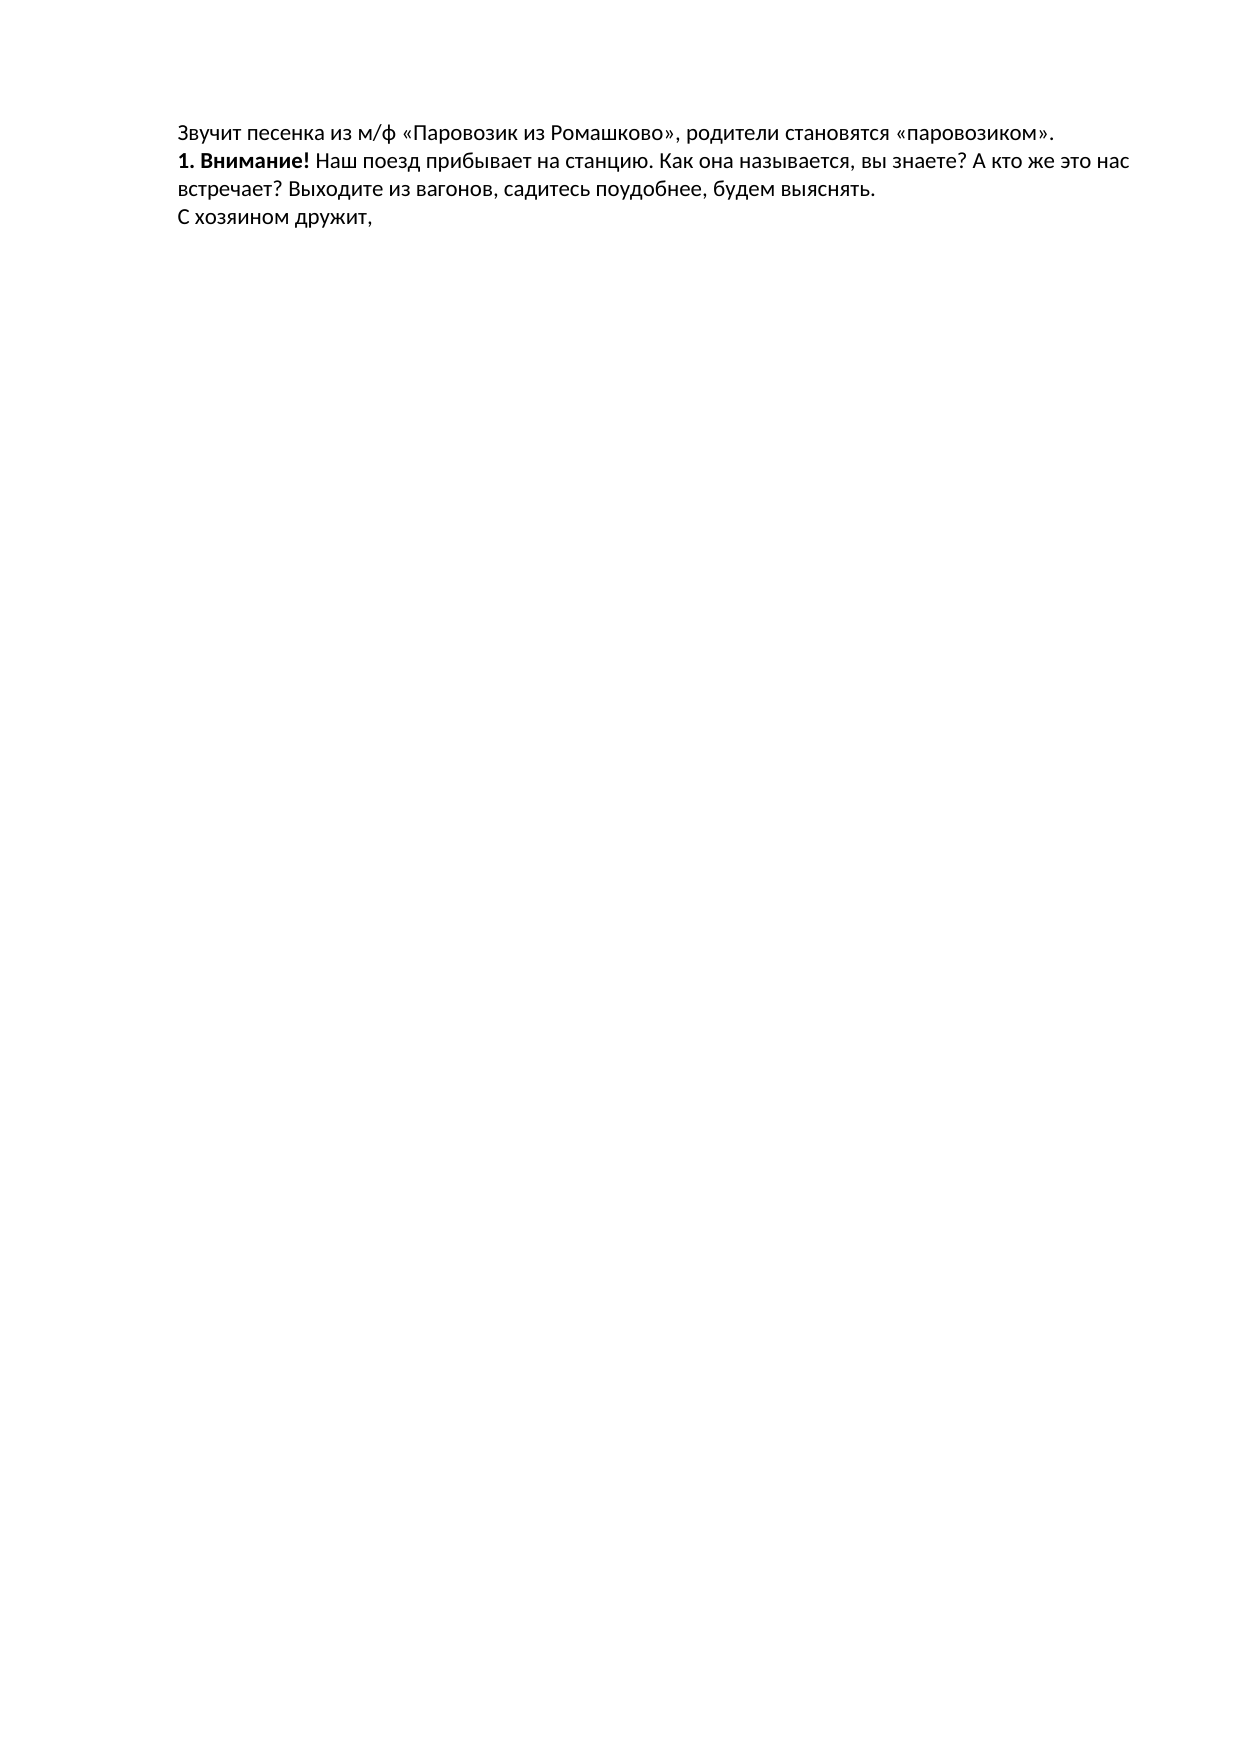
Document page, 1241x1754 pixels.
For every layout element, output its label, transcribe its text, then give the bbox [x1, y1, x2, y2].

text Звучит песенка из м/ф «Паровозик из Ромашково», родители становятся «паровозиком». 1. Внимание! Наш поезд прибывает на станцию. Как она называется, вы знаете? А кто же это нас встречает? Выходите из вагонов, садитесь поудобнее, будем выяснять. С хозяином дружит, [177, 118, 1152, 230]
